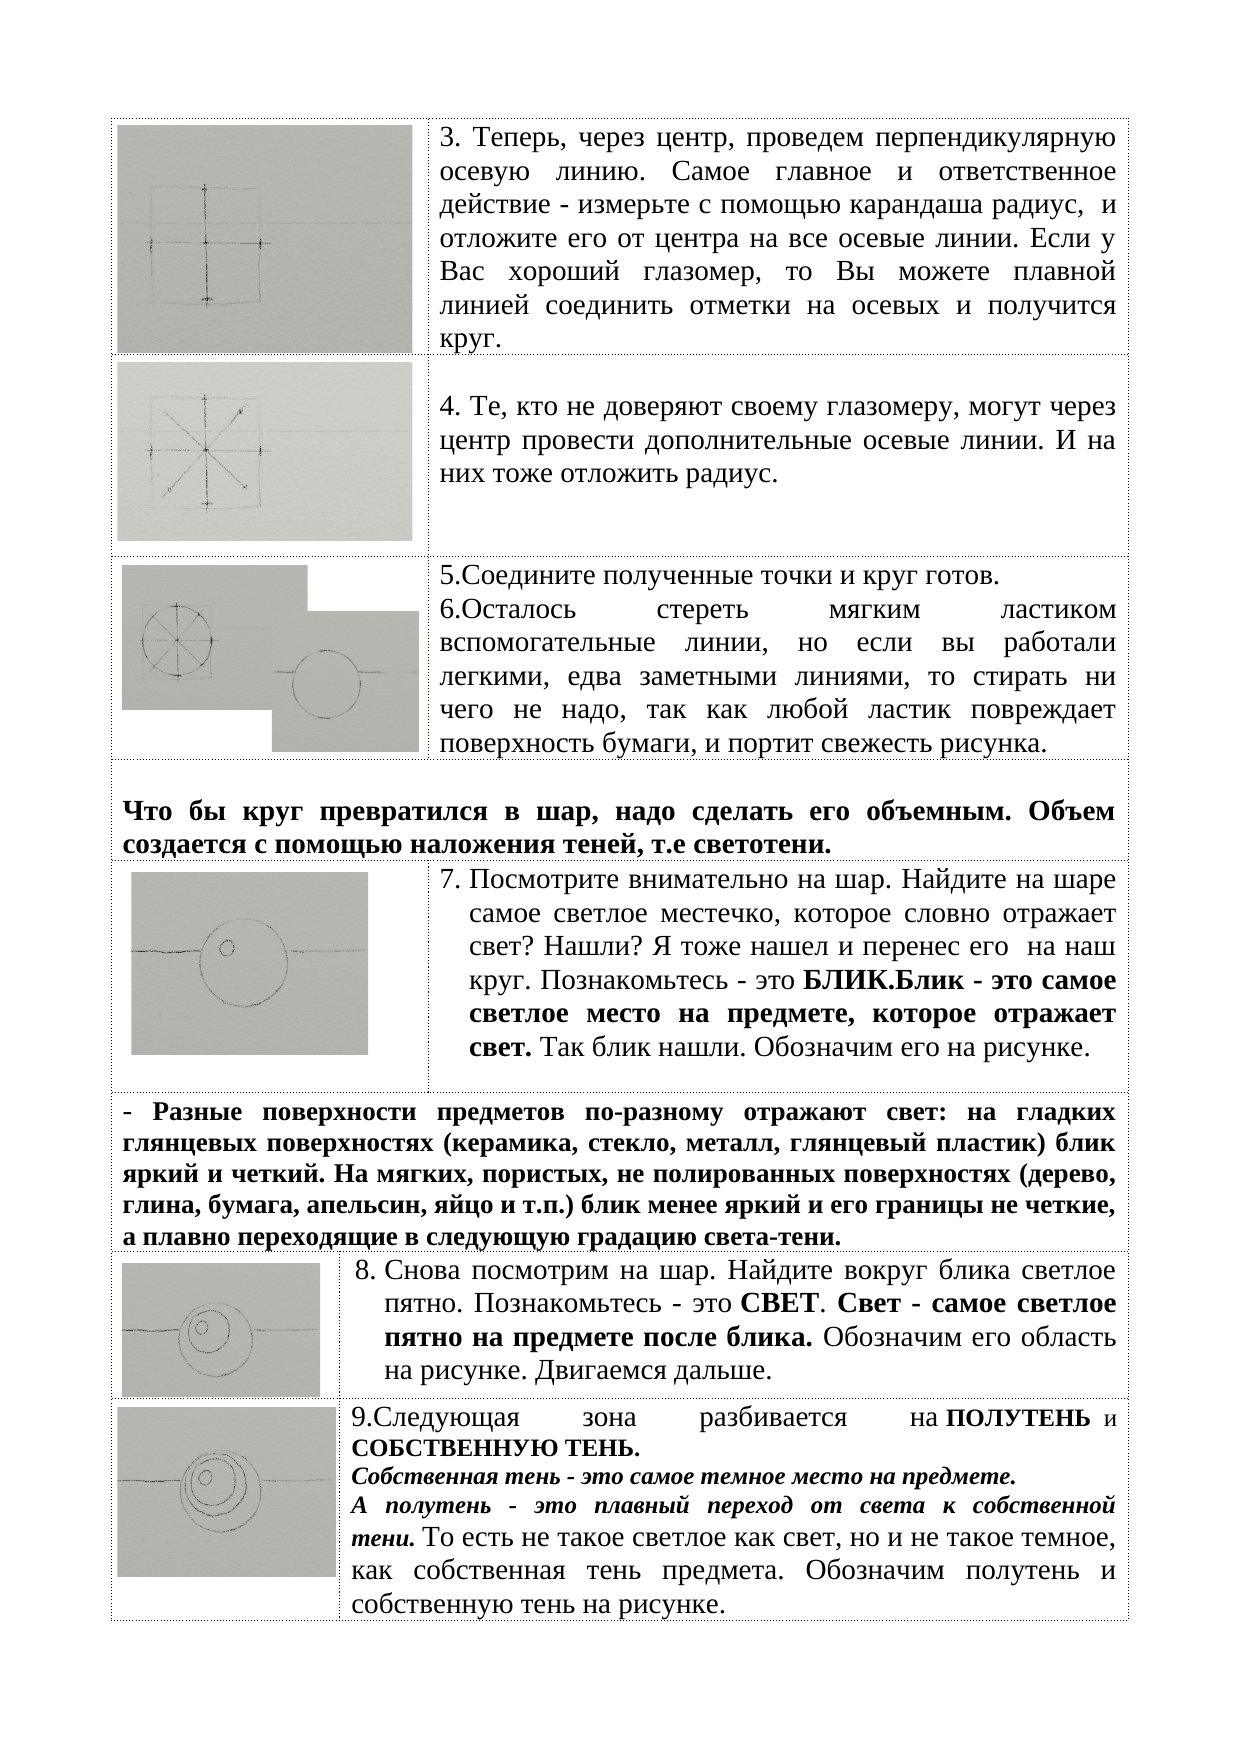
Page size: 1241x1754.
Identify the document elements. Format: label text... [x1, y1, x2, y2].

picture [117, 362, 413, 541]
picture [117, 1407, 336, 1577]
table_cell [111, 1251, 340, 1398]
table_cell 4. Те, кто не доверяют своему глазомеру, могут через центр провести дополнительные осевые линии. И на них тоже отложить радиус. [428, 354, 1128, 556]
table_cell Снова посмотрим на шар. Найдите вокруг блика светлое пятно. Познакомьтесь - это СВЕТ. Свет - самое светлое пятно на предмете после блика. Обозначим его область на рисунке. Двигаемся дальше. [340, 1251, 1128, 1398]
table_cell 9.Следующая зона разбивается на ПОЛУТЕНЬ и СОБСТВЕННУЮ ТЕНЬ. Собственная тень - это самое темное место на предмете. А полутень - это плавный переход от света к собственной тени. То есть не такое светлое как свет, но и не такое темное, как собственная тень предмета. Обозначим полутень и собственную тень на рисунке. [340, 1398, 1128, 1619]
picture [131, 872, 369, 1055]
table_cell - Разные поверхности предметов по-разному отражают свет: на гладких глянцевых поверхностях (керамика, стекло, металл, глянцевый пластик) блик яркий и четкий. На мягких, пористых, не полированных поверхностях (дерево, глина, бумага, апельсин, яйцо и т.п.) блик менее яркий и его границы не четкие, а плавно переходящие в следующую градацию света-тени. [111, 1092, 1128, 1251]
table_cell [111, 556, 428, 758]
table_cell [111, 860, 428, 1092]
table_cell [111, 118, 428, 354]
table_cell Посмотрите внимательно на шар. Найдите на шаре самое светлое местечко, которое словно отражает свет? Нашли? Я тоже нашел и перенес его на наш круг. Познакомьтесь - это БЛИК.Блик - это самое светлое место на предмете, которое отражает свет. Так блик нашли. Обозначим его на рисунке. [428, 860, 1128, 1092]
table_cell 3. Теперь, через центр, проведем перпендикулярную осевую линию. Самое главное и ответственное действие - измерьте с помощью карандаша радиус, и отложите его от центра на все осевые линии. Если у Вас хороший глазомер, то Вы можете плавной линией соединить отметки на осевых и получится круг. [428, 118, 1128, 354]
table_cell Что бы круг превратился в шар, надо сделать его объемным. Объем создается с помощью наложения теней, т.е светотени. [111, 759, 1128, 860]
picture [121, 565, 419, 752]
table_cell [111, 1398, 340, 1619]
picture [117, 125, 413, 353]
table_cell 5.Соедините полученные точки и круг готов. 6.Осталось стереть мягким ластиком вспомогательные линии, но если вы работали легкими, едва заметными линиями, то стирать ни чего не надо, так как любой ластик повреждает поверхность бумаги, и портит свежесть рисунка. [428, 556, 1128, 758]
table_cell [111, 354, 428, 556]
picture [121, 1263, 321, 1397]
